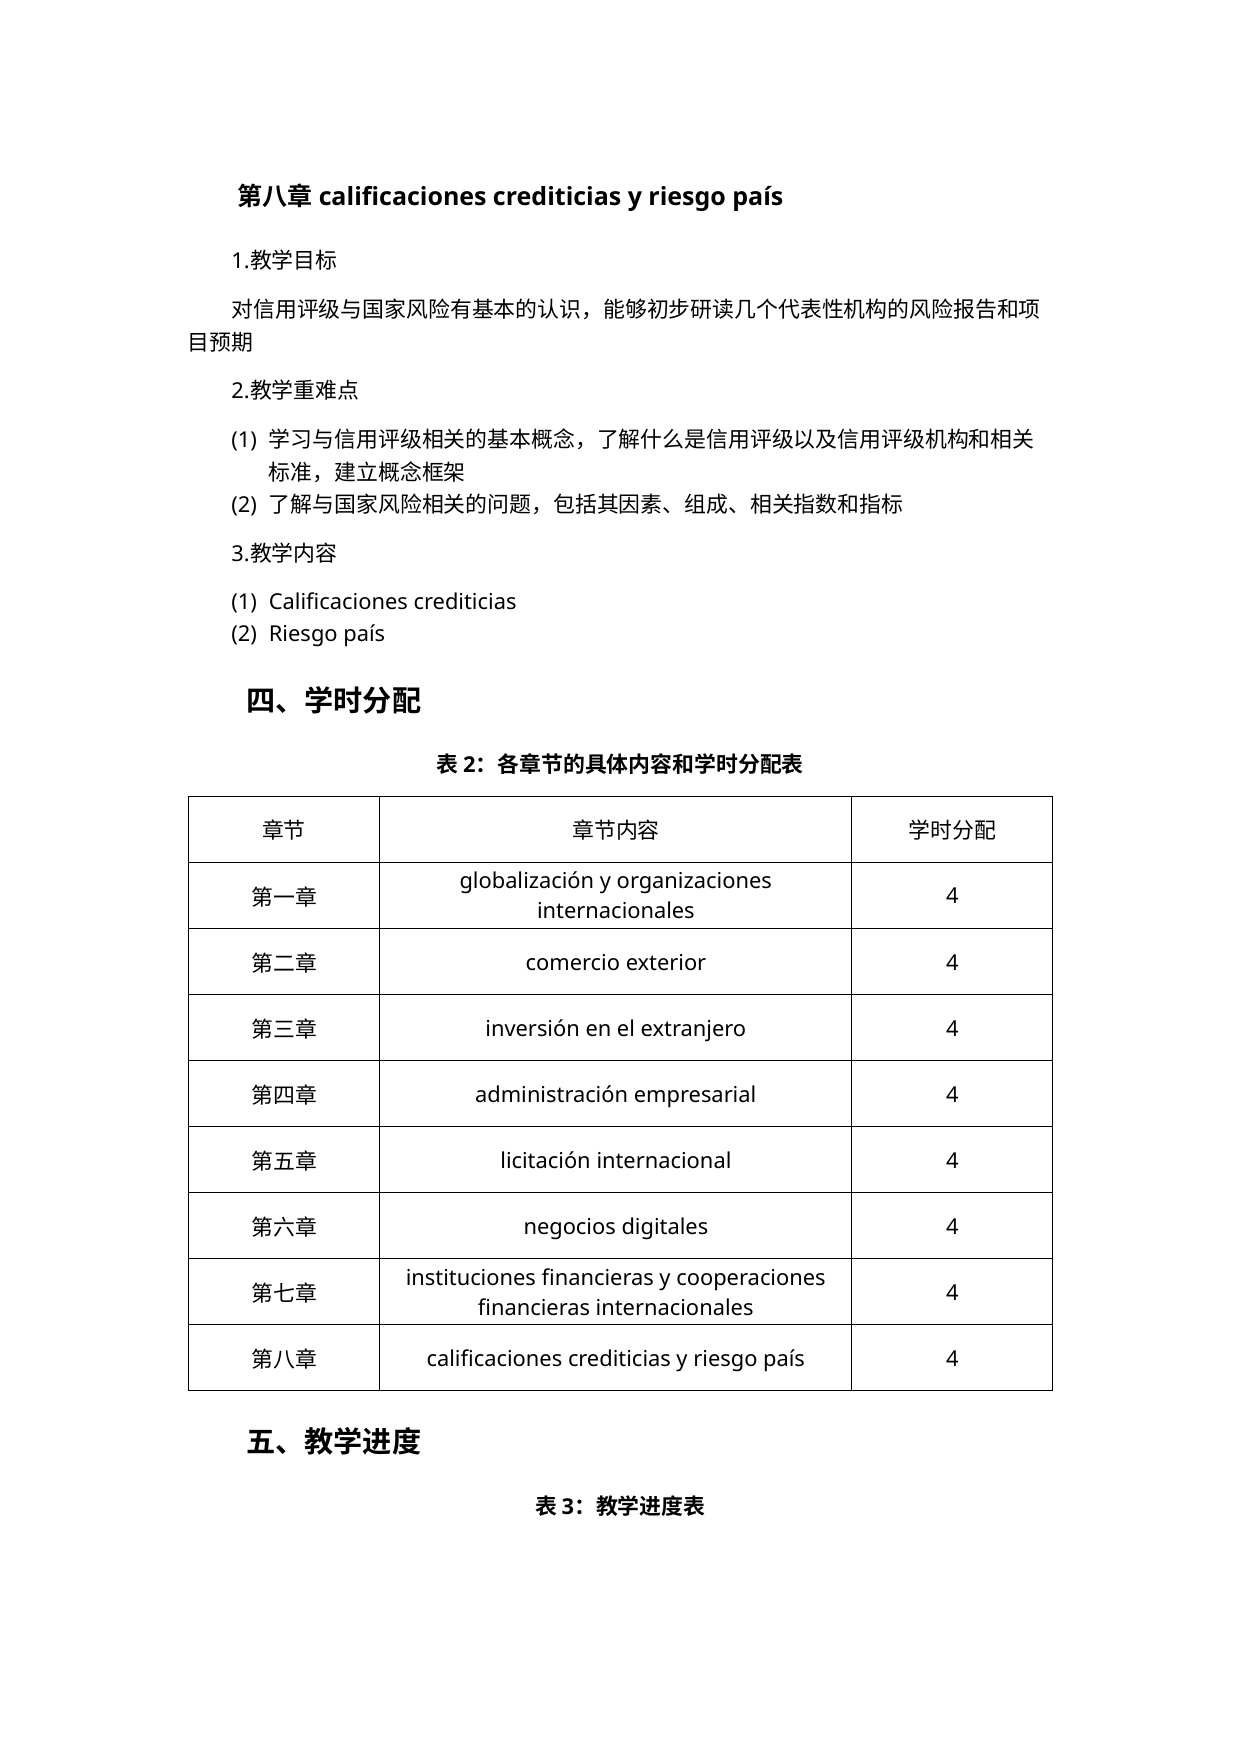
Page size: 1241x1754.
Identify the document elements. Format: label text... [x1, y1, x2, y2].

text 3.教学内容 [187, 536, 1053, 568]
table_cell 第一章 [189, 863, 379, 928]
table_cell comercio exterior [380, 929, 851, 994]
list 学习与信用评级相关的基本概念，了解什么是信用评级以及信用评级机构和相关标准，建立概念框架 [231, 422, 1053, 487]
text 2.教学重难点 [187, 373, 1053, 406]
table_cell 第六章 [189, 1193, 379, 1258]
table_cell 4 [852, 1127, 1052, 1192]
table_cell administración empresarial [380, 1061, 851, 1126]
table_cell 4 [852, 1259, 1052, 1324]
table_cell globalización y organizaciones internacionales [380, 863, 851, 928]
table_cell 4 [852, 1193, 1052, 1258]
table_header 章节 [189, 797, 379, 862]
list 了解与国家风险相关的问题，包括其因素、组成、相关指数和指标 [231, 487, 1053, 519]
table_header 学时分配 [852, 797, 1052, 862]
table_cell 第三章 [189, 995, 379, 1060]
table_cell 第四章 [189, 1061, 379, 1126]
text 表2：各章节的具体内容和学时分配表 [187, 747, 1053, 779]
list Calificaciones crediticias [231, 584, 1053, 617]
text 第八章 calificaciones crediticias y riesgo país [187, 162, 1053, 227]
text 表3：教学进度表 [187, 1489, 1053, 1521]
table_cell negocios digitales [380, 1193, 851, 1258]
table_cell 第七章 [189, 1259, 379, 1324]
table_cell 4 [852, 929, 1052, 994]
table_cell inversión en el extranjero [380, 995, 851, 1060]
table_cell 4 [852, 1325, 1052, 1390]
table_header 章节内容 [380, 797, 851, 862]
table_cell instituciones financieras y cooperaciones financieras internacionales [380, 1259, 851, 1324]
text 1.教学目标 [187, 243, 1053, 276]
text 四、学时分配 [187, 666, 1053, 731]
table_cell 第五章 [189, 1127, 379, 1192]
table_cell 4 [852, 1061, 1052, 1126]
table_cell 4 [852, 863, 1052, 928]
table_cell 第八章 [189, 1325, 379, 1390]
table_cell 4 [852, 995, 1052, 1060]
table_cell calificaciones crediticias y riesgo país [380, 1325, 851, 1390]
text 五、教学进度 [187, 1407, 1053, 1472]
text 对信用评级与国家风险有基本的认识，能够初步研读几个代表性机构的风险报告和项目预期 [187, 292, 1053, 357]
list Riesgo país [231, 617, 1053, 649]
table_cell licitación internacional [380, 1127, 851, 1192]
table_cell 第二章 [189, 929, 379, 994]
